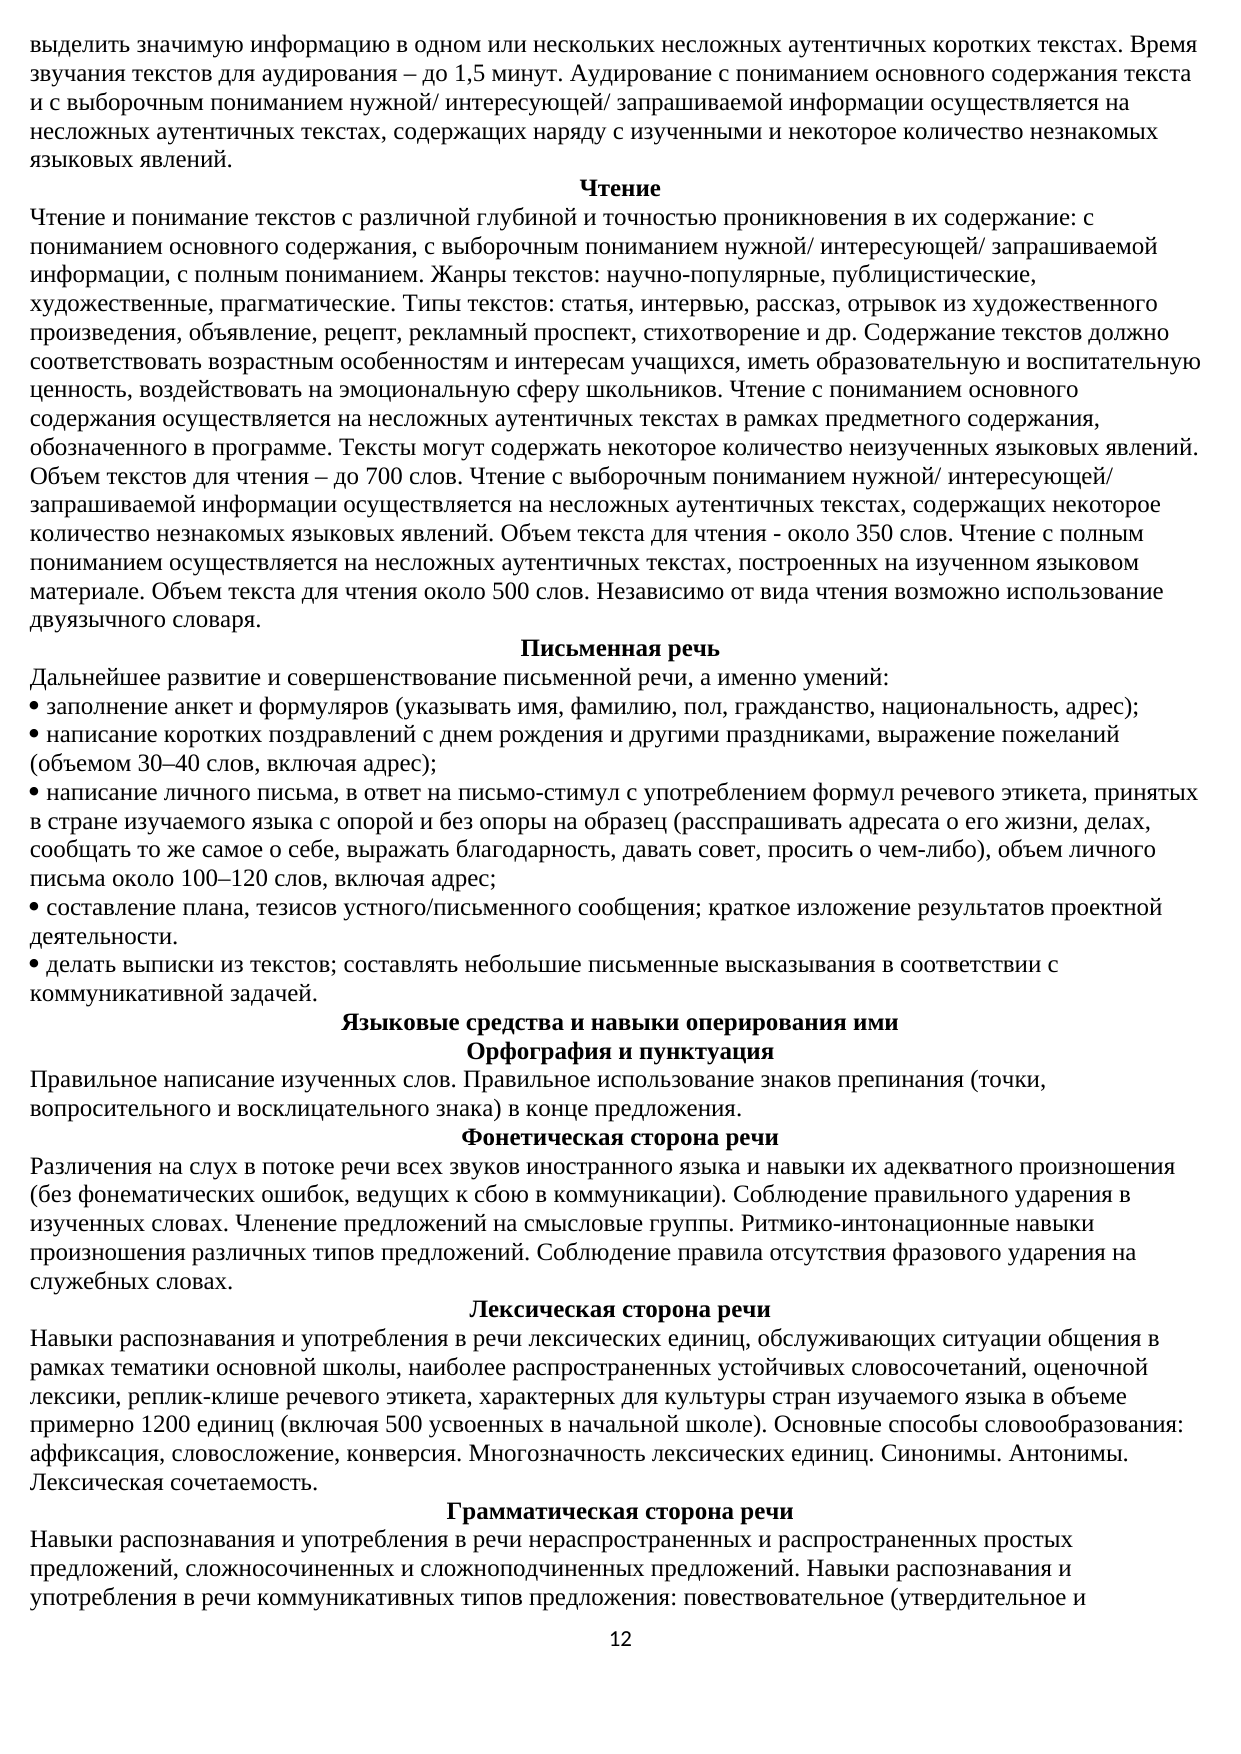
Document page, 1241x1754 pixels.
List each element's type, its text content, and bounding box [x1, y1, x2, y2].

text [29, 1524, 1211, 1611]
text Орфография и пунктуация [29, 1036, 1211, 1064]
text Языковые средства и навыки оперирования ими [29, 1007, 1211, 1036]
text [29, 29, 1211, 173]
text Чтение и понимание текстов с различной глубиной и точностью проникновения в их содержание: с пониманием основного содержания, с выборочным пониманием нужной/ интересующей/ запрашиваемой информации, с полным пониманием. Жанры текстов: научно-популярные, публицистические, художественные, прагматические. Типы текстов: статья, интервью, рассказ, отрывок из художественного произведения, объявление, рецепт, рекламный проспект, стихотворение и др. Содержание текстов должно соответствовать возрастным особенностям и интересам учащихся, иметь образовательную и воспитательную ценность, воздействовать на эмоциональную сферу школьников. Чтение с пониманием основного содержания осуществляется на несложных аутентичных текстах в рамках предметного содержания, обозначенного в программе. Тексты могут содержать некоторое количество неизученных языковых явлений. Объем текстов для чтения – до 700 слов. Чтение с выборочным пониманием нужной/ интересующей/ запрашиваемой информации осуществляется на несложных аутентичных текстах, содержащих некоторое количество незнакомых языковых явлений. Объем текста для чтения - около 350 слов. Чтение с полным пониманием осуществляется на несложных аутентичных текстах, построенных на изученном языковом материале. Объем текста для чтения около 500 слов. Независимо от вида чтения возможно использование двуязычного словаря. [29, 202, 1211, 633]
text Письменная речь [29, 633, 1211, 662]
text делать выписки из текстов; составлять небольшие письменные высказывания в соответствии с коммуникативной задачей. [29, 949, 1211, 1007]
text Навыки распознавания и употребления в речи лексических единиц, обслуживающих ситуации общения в рамках тематики основной школы, наиболее распространенных устойчивых словосочетаний, оценочной лексики, реплик-клише речевого этикета, характерных для культуры стран изучаемого языка в объеме примерно 1200 единиц (включая 500 усвоенных в начальной школе). Основные способы словообразования: аффиксация, словосложение, конверсия. Многозначность лексических единиц. Синонимы. Антонимы. Лексическая сочетаемость. [29, 1323, 1211, 1496]
text Фонетическая сторона речи [29, 1122, 1211, 1151]
text написание личного письма, в ответ на письмо-стимул с употреблением формул речевого этикета, принятых в стране изучаемого языка с опорой и без опоры на образец (расспрашивать адресата о его жизни, делах, сообщать то же самое о себе, выражать благодарность, давать совет, просить о чем-либо), объем личного письма около 100–120 слов, включая адрес; [29, 777, 1211, 892]
text Чтение [29, 173, 1211, 202]
text заполнение анкет и формуляров (указывать имя, фамилию, пол, гражданство, национальность, адрес); [29, 691, 1211, 719]
text Различения на слух в потоке речи всех звуков иностранного языка и навыки их адекватного произношения (без фонематических ошибок, ведущих к сбою в коммуникации). Соблюдение правильного ударения в изученных словах. Членение предложений на смысловые группы. Ритмико-интонационные навыки произношения различных типов предложений. Соблюдение правила отсутствия фразового ударения на служебных словах. [29, 1151, 1211, 1294]
text Дальнейшее развитие и совершенствование письменной речи, а именно умений: [29, 662, 1211, 691]
text Лексическая сторона речи [29, 1294, 1211, 1323]
text составление плана, тезисов устного/письменного сообщения; краткое изложение результатов проектной деятельности. [29, 892, 1211, 949]
text Правильное написание изученных слов. Правильное использование знаков препинания (точки, вопросительного и восклицательного знака) в конце предложения. [29, 1064, 1211, 1122]
text написание коротких поздравлений с днем рождения и другими праздниками, выражение пожеланий (объемом 30–40 слов, включая адрес); [29, 719, 1211, 777]
text Грамматическая сторона речи [29, 1496, 1211, 1524]
